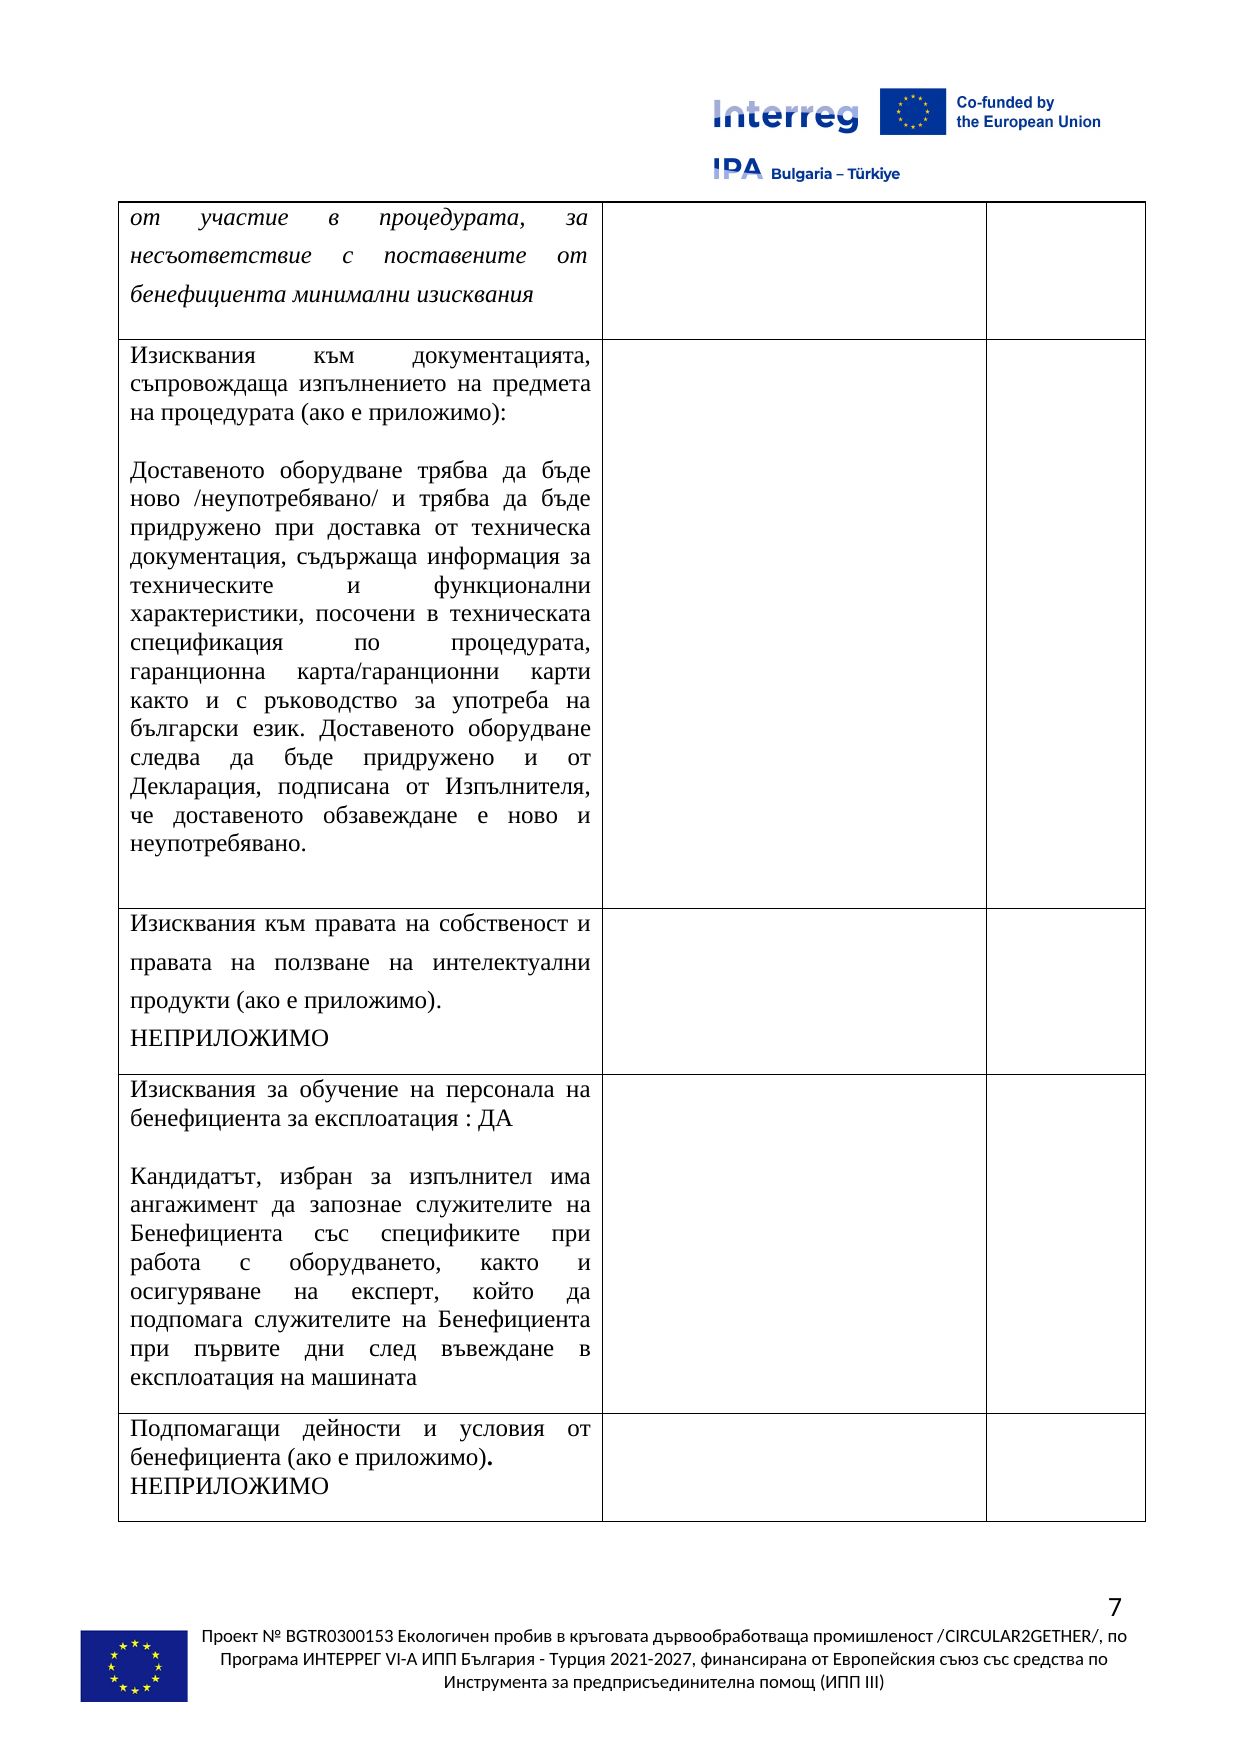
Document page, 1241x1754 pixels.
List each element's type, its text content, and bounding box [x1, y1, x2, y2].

table_cell [603, 909, 986, 1073]
table_cell [987, 909, 1145, 1073]
table_cell [603, 340, 986, 907]
table_cell Подпомагащи дейности и условия от бенефициента (ако е приложимо). НЕПРИЛОЖИМО [119, 1414, 602, 1521]
table_cell [603, 203, 986, 339]
table_cell Изисквания към документацията, съпровождаща изпълнението на предмета на процедурата (ако е приложимо): Доставеното оборудване трябва да бъде ново /неупотребявано/ и трябва да бъде придружено при доставка от техническа документация, съдържаща информация за техническите и функционални характеристики, посочени в техническата спецификация по процедурата, гаранционна карта/гаранционни карти както и с ръководство за употреба на български език. Доставеното оборудване следва да бъде придружено и от Декларация, подписана от Изпълнителя, че доставеното обзавеждане е ново и неупотребявано. [119, 340, 602, 907]
table_cell [987, 340, 1145, 907]
table_cell [603, 1414, 986, 1521]
picture [78, 1628, 188, 1700]
picture [692, 65, 1123, 201]
table_cell [603, 1075, 986, 1412]
table_cell Изисквания към правата на собственост и правата на ползване на интелектуални продукти (ако е приложимо). НЕПРИЛОЖИМО [119, 909, 602, 1073]
table_cell [987, 203, 1145, 339]
table_cell Изисквания за обучение на персонала на бенефициента за експлоатация : ДА Кандидатът, избран за изпълнител има ангажимент да запознае служителите на Бенефициента със спецификите при работа с оборудването, както и осигуряване на експерт, който да подпомага служителите на Бенефициента при първите дни след въвеждане в експлоатация на машината [119, 1075, 602, 1412]
table_cell [987, 1075, 1145, 1412]
table_cell [987, 1414, 1145, 1521]
